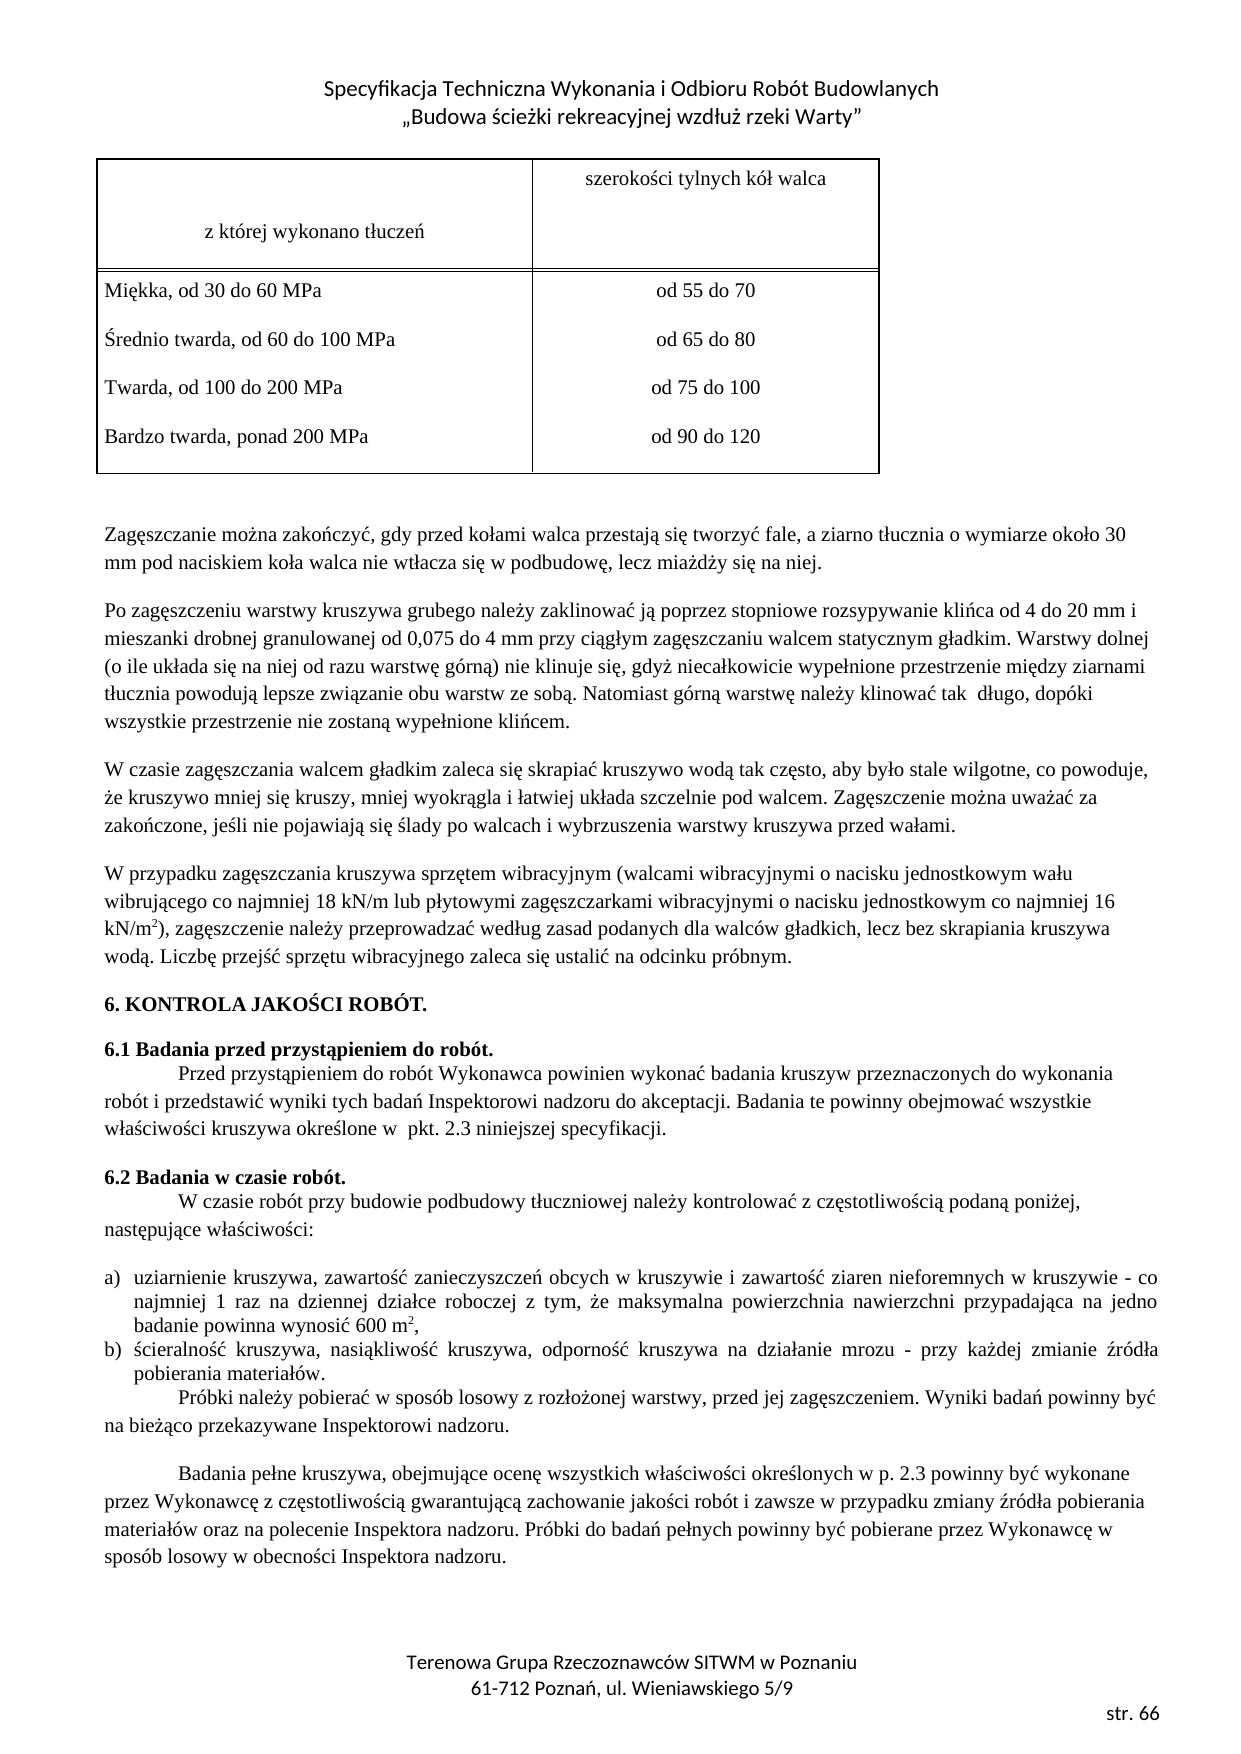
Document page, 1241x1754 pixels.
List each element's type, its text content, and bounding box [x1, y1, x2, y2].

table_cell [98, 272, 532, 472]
text Zagęszczanie można zakończyć, gdy przed kołami walca przestają się tworzyć fale, a ziarno tłucznia o wymiarze około 30 mm pod naciskiem koła walca nie wtłacza się w podbudowę, lecz miażdży się na niej. [104, 522, 1160, 574]
subtitle 6.2 Badania w czasie robót. [104, 1165, 1160, 1189]
text W czasie robót przy budowie podbudowy tłuczniowej należy kontrolować z częstotliwością podaną poniżej, następujące właściwości: [104, 1189, 1160, 1241]
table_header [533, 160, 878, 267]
text Przed przystąpieniem do robót Wykonawca powinien wykonać badania kruszyw przeznaczonych do wykonania robót i przedstawić wyniki tych badań Inspektorowi nadzoru do akceptacji. Badania te powinny obejmować wszystkie właściwości kruszywa określone w pkt. 2.3 niniejszej specyfikacji. [104, 1061, 1160, 1140]
subtitle 6. kontrola jakości robót. [104, 992, 1160, 1016]
text Próbki należy pobierać w sposób losowy z rozłożonej warstwy, przed jej zagęszczeniem. Wyniki badań powinny być na bieżąco przekazywane Inspektorowi nadzoru. [104, 1385, 1160, 1437]
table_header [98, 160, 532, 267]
text W przypadku zagęszczania kruszywa sprzętem wibracyjnym (walcami wibracyjnymi o nacisku jednostkowym wału wibrującego co najmniej 18 kN/m lub płytowymi zagęszczarkami wibracyjnymi o nacisku jednostkowym co najmniej 16 kN/m2), zagęszczenie należy przeprowadzać według zasad podanych dla walców gładkich, lecz bez skrapiania kruszywa wodą. Liczbę przejść sprzętu wibracyjnego zaleca się ustalić na odcinku próbnym. [104, 861, 1160, 968]
text Badania pełne kruszywa, obejmujące ocenę wszystkich właściwości określonych w p. 2.3 powinny być wykonane przez Wykonawcę z częstotliwością gwarantującą zachowanie jakości robót i zawsze w przypadku zmiany źródła pobierania materiałów oraz na polecenie Inspektora nadzoru. Próbki do badań pełnych powinny być pobierane przez Wykonawcę w sposób losowy w obecności Inspektora nadzoru. [104, 1461, 1160, 1568]
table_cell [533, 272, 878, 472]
list ścieralność kruszywa, nasiąkliwość kruszywa, odporność kruszywa na działanie mrozu - przy każdej zmianie źródła pobierania materiałów. [104, 1337, 1160, 1385]
subtitle 6.1 Badania przed przystąpieniem do robót. [104, 1037, 1160, 1061]
list uziarnienie kruszywa, zawartość zanieczyszczeń obcych w kruszywie i zawartość ziaren nieforemnych w kruszywie - co najmniej 1 raz na dziennej działce roboczej z tym, że maksymalna powierzchnia nawierzchni przypadająca na jedno badanie powinna wynosić , [104, 1265, 1160, 1337]
text Po zagęszczeniu warstwy kruszywa grubego należy zaklinować ją poprzez stopniowe rozsypywanie klińca od 4 do i mieszanki drobnej granulowanej od 0,075 do przy ciągłym zagęszczaniu walcem statycznym gładkim. Warstwy dolnej (o ile układa się na niej od razu warstwę górną) nie klinuje się, gdyż niecałkowicie wypełnione przestrzenie między ziarnami tłucznia powodują lepsze związanie obu warstw ze sobą. Natomiast górną warstwę należy klinować tak długo, dopóki wszystkie przestrzenie nie zostaną wypełnione klińcem. [104, 598, 1160, 733]
text W czasie zagęszczania walcem gładkim zaleca się skrapiać kruszywo wodą tak często, aby było stale wilgotne, co powoduje, że kruszywo mniej się kruszy, mniej wyokrągla i łatwiej układa szczelnie pod walcem. Zagęszczenie można uważać za zakończone, jeśli nie pojawiają się ślady po walcach i wybrzuszenia warstwy kruszywa przed wałami. [104, 757, 1160, 837]
